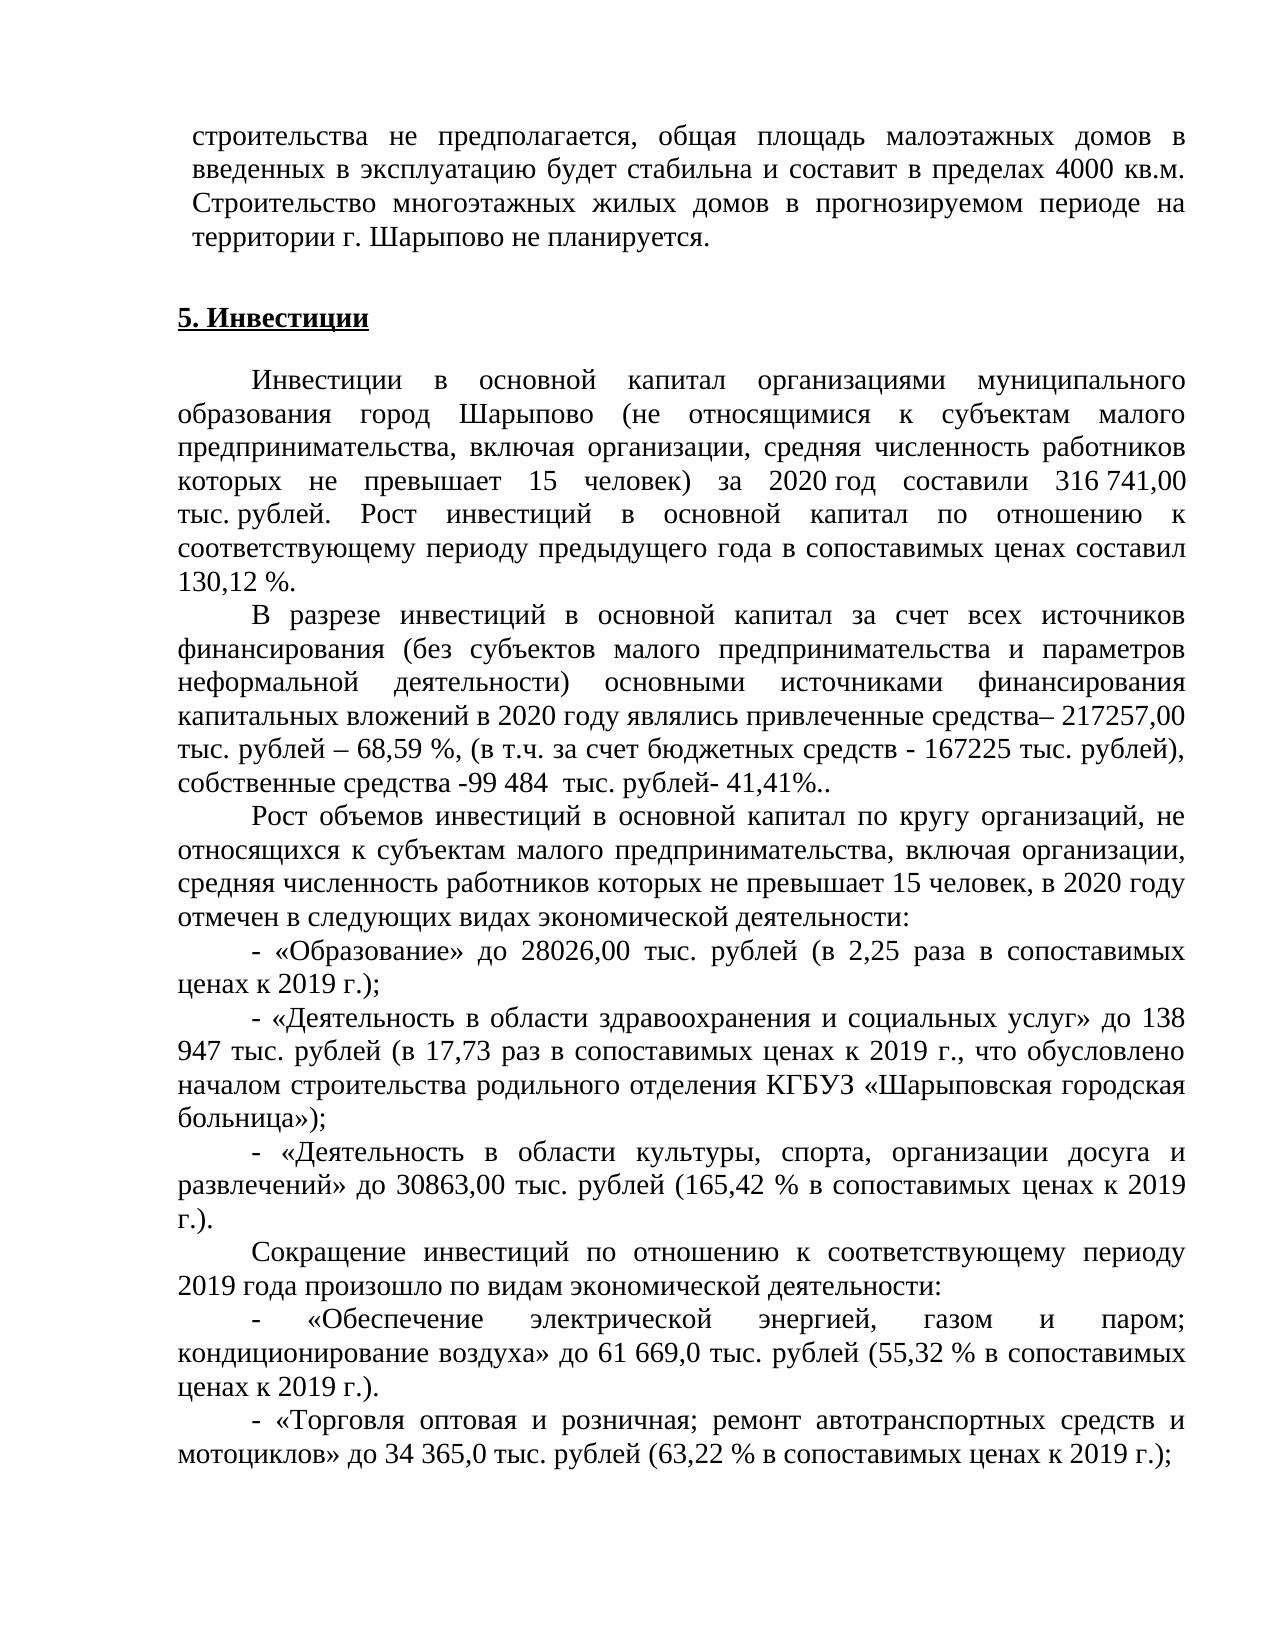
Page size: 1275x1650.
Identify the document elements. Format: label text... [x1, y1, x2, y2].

text - «Деятельность в области культуры, спорта, организации досуга и развлечений» до 30863,00 тыс. рублей (165,42 % в сопоставимых ценах к 2019 г.). [177, 1134, 1186, 1234]
text - «Обеспечение электрической энергией, газом и паром; кондиционирование воздуха» до 61 669,0 тыс. рублей (55,32 % в сопоставимых ценах к 2019 г.). [177, 1302, 1186, 1402]
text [192, 118, 1186, 252]
text - «Деятельность в области здравоохранения и социальных услуг» до 138 947 тыс. рублей (в 17,73 раз в сопоставимых ценах к 2019 г., что обусловлено началом строительства родильного отделения КГБУЗ «Шарыповская городская больница»); [177, 1000, 1186, 1134]
text Сокращение инвестиций по отношению к соответствующему периоду 2019 года произошло по видам экономической деятельности: [177, 1234, 1186, 1302]
text - «Торговля оптовая и розничная; ремонт автотранспортных средств и мотоциклов» до 34 365,0 тыс. рублей (63,22 % в сопоставимых ценах к 2019 г.); [177, 1402, 1186, 1469]
text В разрезе инвестиций в основной капитал за счет всех источников финансирования (без субъектов малого предпринимательства и параметров неформальной деятельности) основными источниками финансирования капитальных вложений в 2020 году являлись привлеченные средства– 217257,00 тыс. рублей – 68,59 %, (в т.ч. за счет бюджетных средств - 167225 тыс. рублей), собственные средства -99 484 тыс. рублей- 41,41%.. [177, 597, 1186, 798]
text Рост объемов инвестиций в основной капитал по кругу организаций, не относящихся к субъектам малого предпринимательства, включая организации, средняя численность работников которых не превышает 15 человек, в 2020 году отмечен в следующих видах экономической деятельности: [177, 798, 1186, 933]
text Инвестиции в основной капитал организациями муниципального образования город Шарыпово (не относящимися к субъектам малого предпринимательства, включая организации, средняя численность работников которых не превышает 15 человек) за 2020 год составили 316 741,00 тыс. рублей. Рост инвестиций в основной капитал по отношению к соответствующему периоду предыдущего года в сопоставимых ценах составил 130,12 %. [177, 362, 1186, 597]
text 5. Инвестиции [177, 300, 1186, 334]
text - «Образование» до 28026,00 тыс. рублей (в 2,25 раза в сопоставимых ценах к 2019 г.); [177, 933, 1186, 1000]
